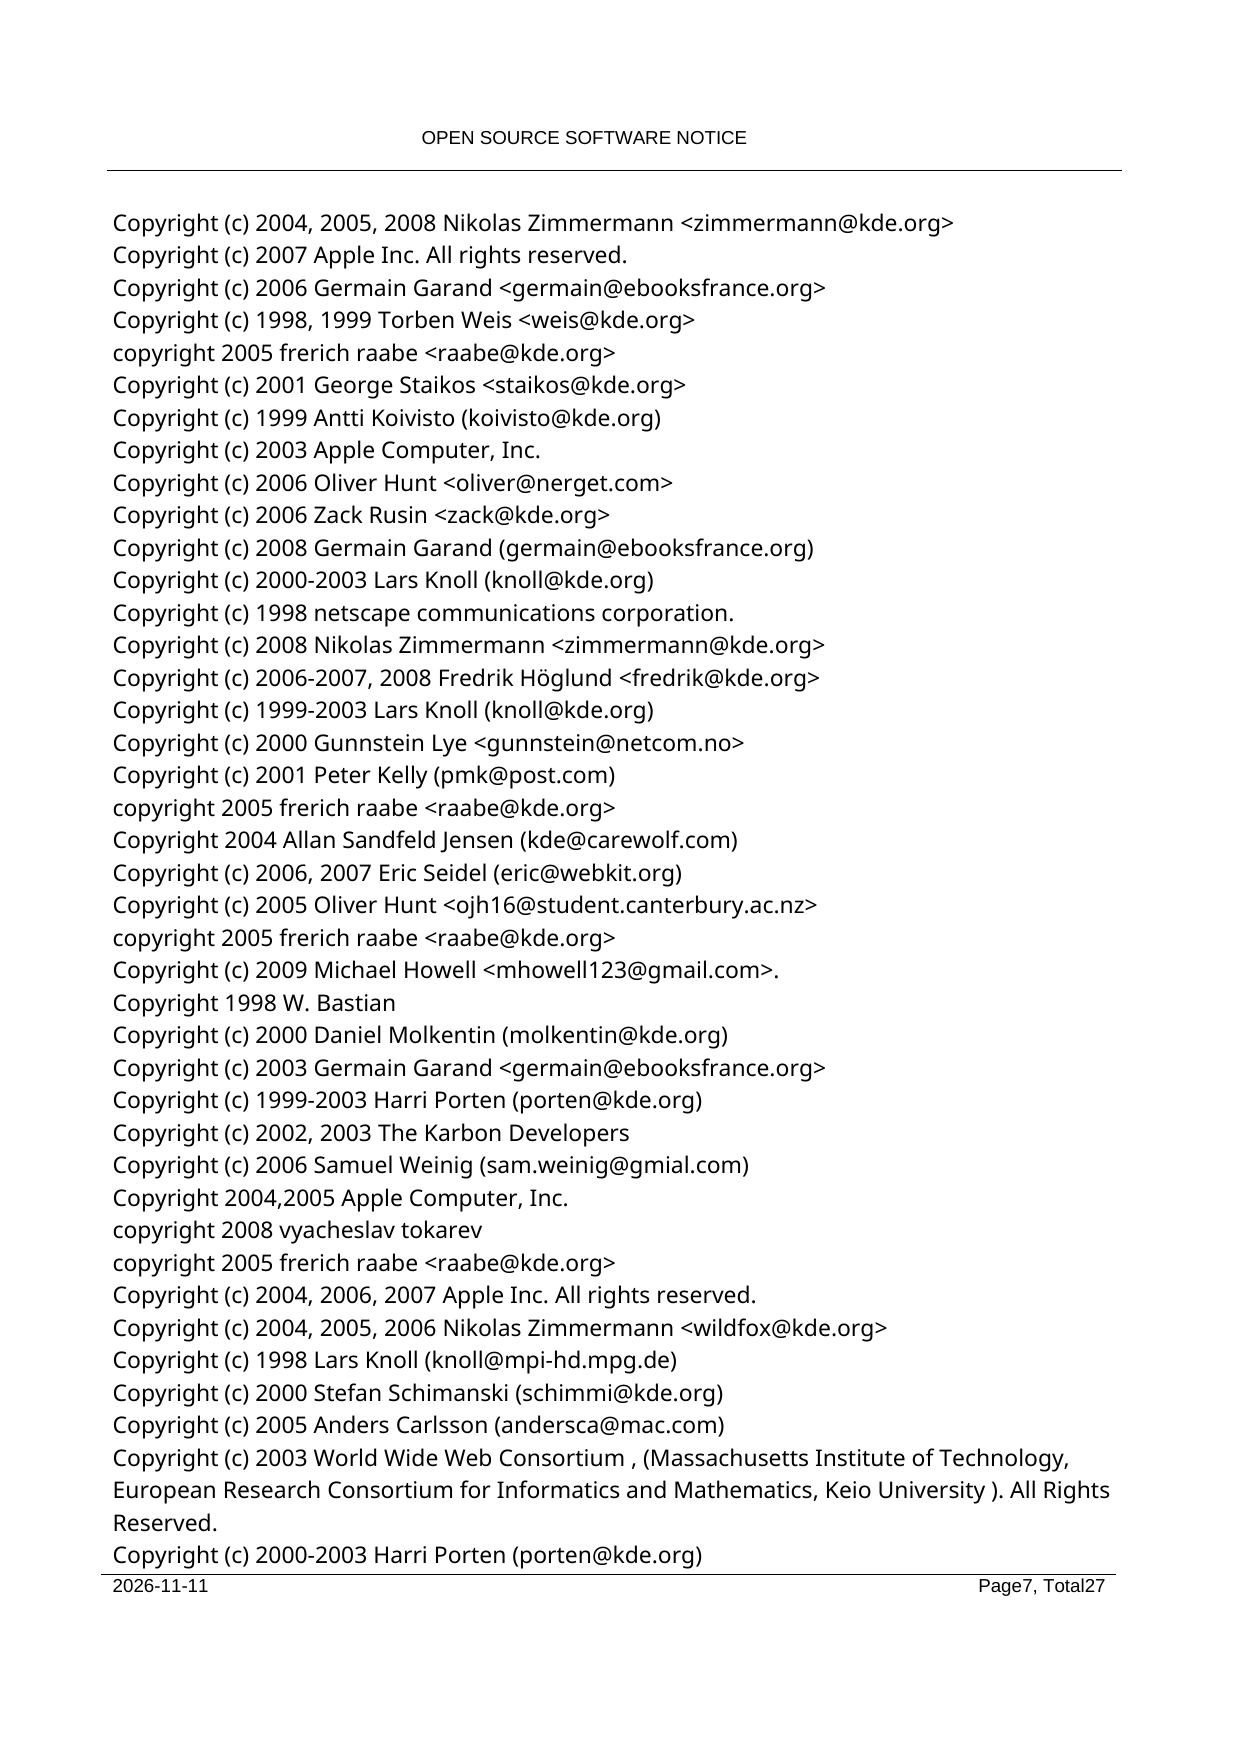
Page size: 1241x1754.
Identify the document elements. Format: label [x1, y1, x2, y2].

text [112, 206, 1128, 1571]
